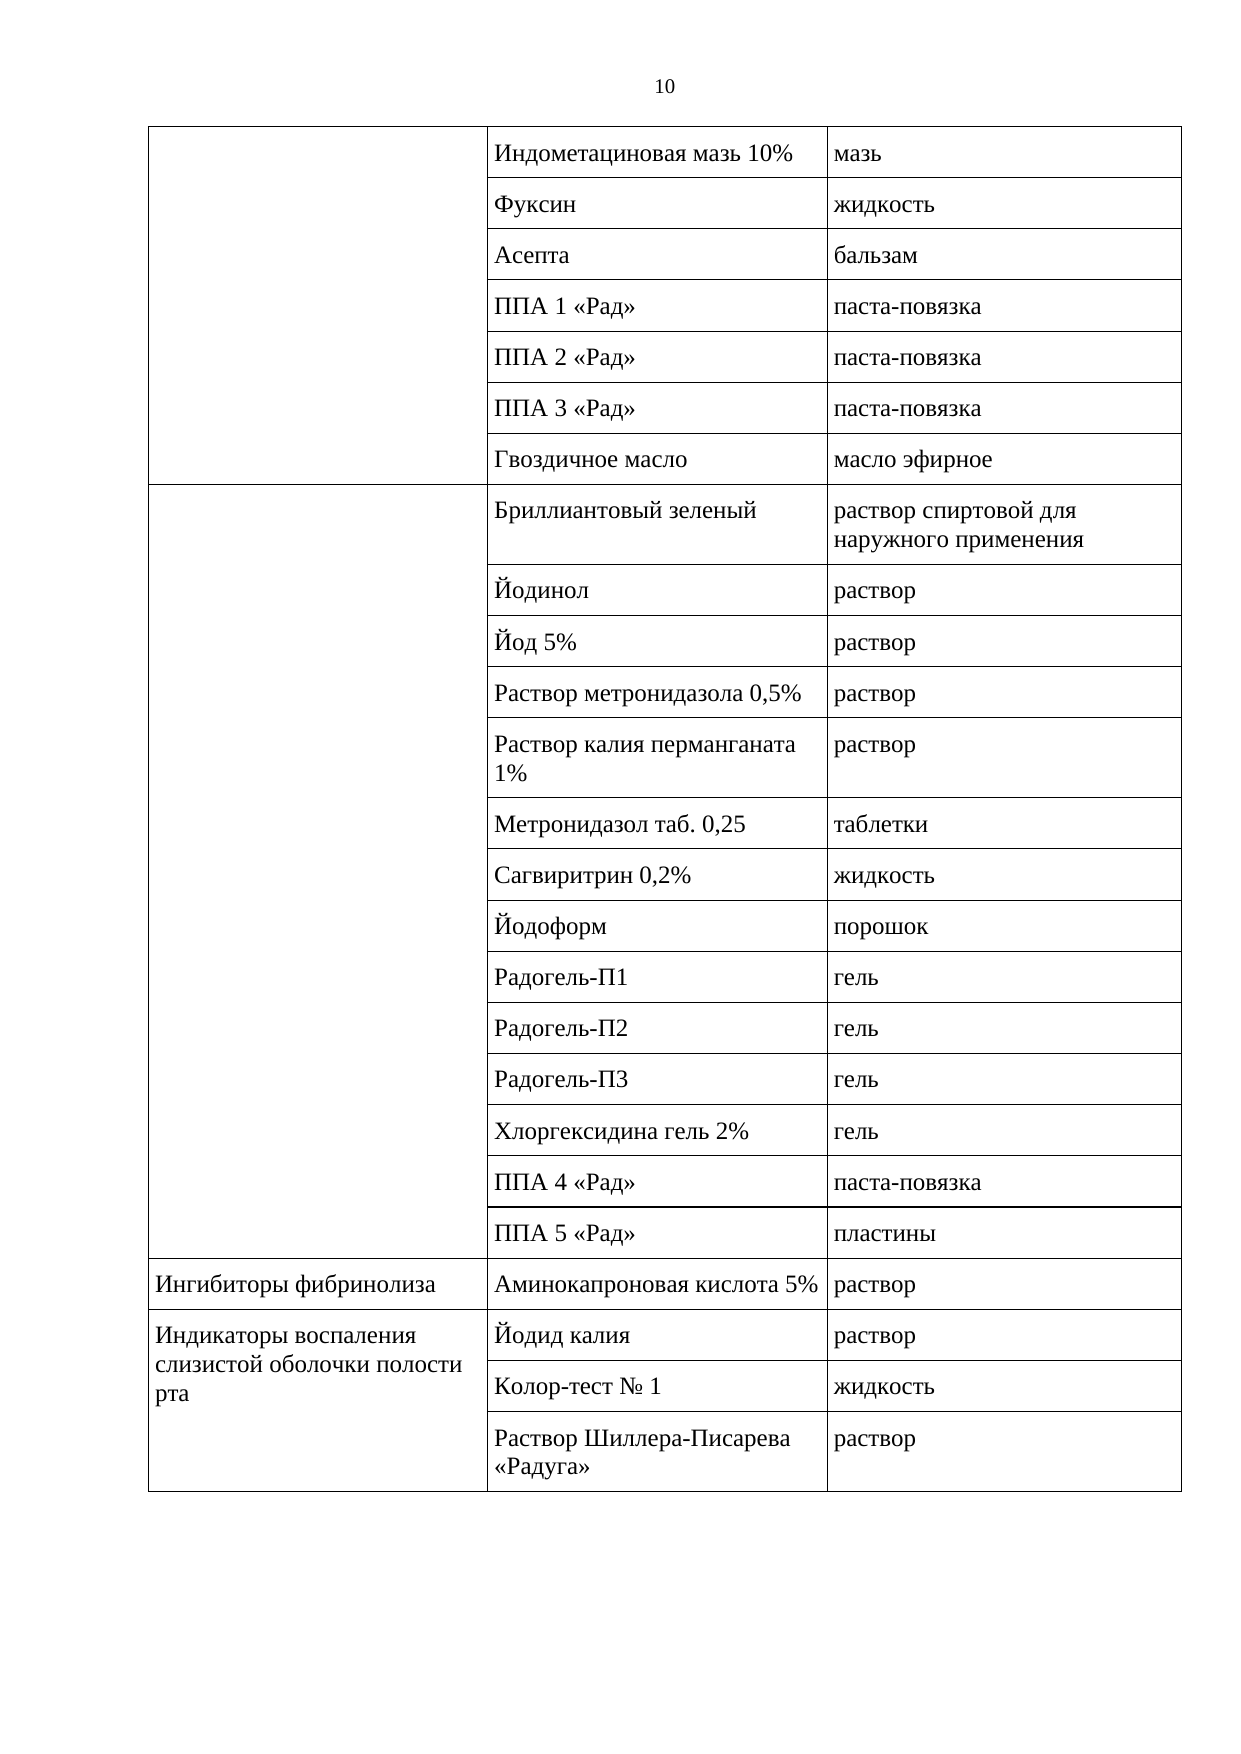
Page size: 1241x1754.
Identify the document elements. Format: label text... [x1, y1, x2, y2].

table_cell бальзам [828, 229, 1181, 279]
table_cell Йодид калия [488, 1310, 827, 1360]
table_cell паста-повязка [828, 1156, 1181, 1206]
table_cell жидкость [828, 849, 1181, 899]
table_cell Аминокапроновая кислота 5% [488, 1259, 827, 1309]
table_cell Радогель-П1 [488, 952, 827, 1002]
table_cell ППА 3 «Рад» [488, 383, 827, 433]
table_cell Сагвиритрин 0,2% [488, 849, 827, 899]
table_cell Индикаторы воспаления слизистой оболочки полости рта [149, 1310, 487, 1491]
table_cell Радогель-П2 [488, 1003, 827, 1053]
table_cell Ингибиторы фибринолиза [149, 1259, 487, 1309]
table_cell Колор-тест № 1 [488, 1361, 827, 1411]
table_cell паста-повязка [828, 332, 1181, 382]
table_cell Метронидазол таб. 0,25 [488, 798, 827, 848]
table_cell таблетки [828, 798, 1181, 848]
table_cell раствор [828, 1259, 1181, 1309]
table_cell паста-повязка [828, 383, 1181, 433]
table_cell раствор [828, 1310, 1181, 1360]
table_cell Раствор метронидазола 0,5% [488, 667, 827, 717]
table_cell [149, 485, 487, 1257]
table_cell гель [828, 1003, 1181, 1053]
table_cell порошок [828, 901, 1181, 951]
table_cell ППА 5 «Рад» [488, 1208, 827, 1257]
table_cell ППА 2 «Рад» [488, 332, 827, 382]
table_cell Хлоргексидина гель 2% [488, 1105, 827, 1155]
table_cell Асепта [488, 229, 827, 279]
table_cell жидкость [828, 1361, 1181, 1411]
table_cell ППА 4 «Рад» [488, 1156, 827, 1206]
table_cell Йодинол [488, 565, 827, 615]
table_cell Гвоздичное масло [488, 434, 827, 484]
table_cell мазь [828, 127, 1181, 177]
table_cell раствор [828, 718, 1181, 797]
table_cell Радогель-П3 [488, 1054, 827, 1104]
table_cell раствор [828, 1412, 1181, 1491]
table_cell Раствор Шиллера-Писарева «Радуга» [488, 1412, 827, 1491]
table_cell ППА 1 «Рад» [488, 280, 827, 331]
table_cell Раствор калия перманганата 1% [488, 718, 827, 797]
table_cell Индометациновая мазь 10% [488, 127, 827, 177]
table_cell раствор [828, 565, 1181, 615]
table_cell раствор [828, 616, 1181, 666]
table_cell Йод 5% [488, 616, 827, 666]
table_cell раствор спиртовой для наружного применения [828, 485, 1181, 564]
table_cell жидкость [828, 178, 1181, 228]
table_cell Фуксин [488, 178, 827, 228]
table_cell гель [828, 952, 1181, 1002]
table_cell Бриллиантовый зеленый [488, 485, 827, 564]
table_cell гель [828, 1105, 1181, 1155]
table_cell пластины [828, 1208, 1181, 1257]
table_cell Йодоформ [488, 901, 827, 951]
table_cell масло эфирное [828, 434, 1181, 484]
table_cell раствор [828, 667, 1181, 717]
table_cell паста-повязка [828, 280, 1181, 331]
table_cell гель [828, 1054, 1181, 1104]
